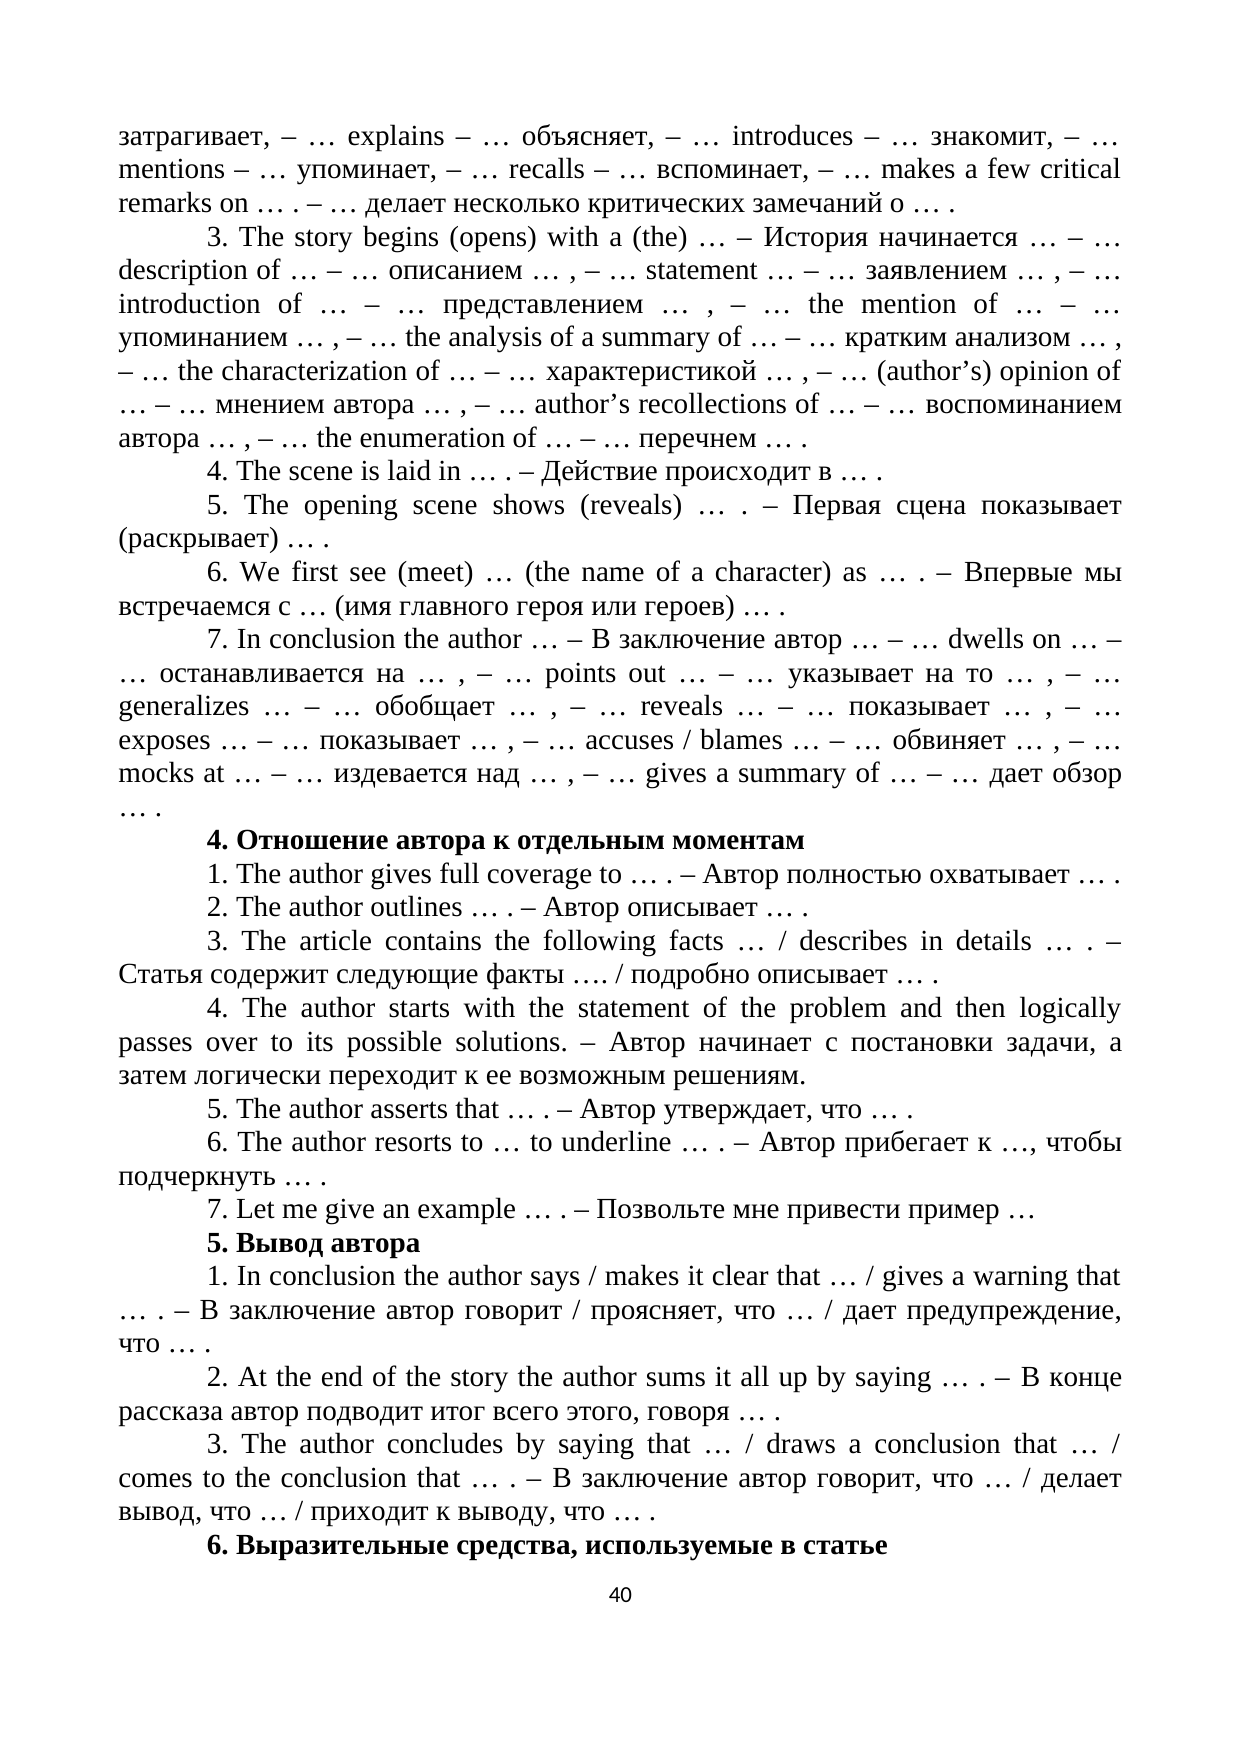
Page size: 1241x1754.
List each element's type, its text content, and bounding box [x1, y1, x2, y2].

text 4. The scene is laid in … . – Действие происходит в … . [118, 453, 1122, 487]
text 5. The opening scene shows (reveals) … . – Первая сцена показывает (раскрывает) … . [118, 487, 1122, 554]
text 6. Выразительные средства, используемые в статье [118, 1527, 1122, 1560]
text 1. In conclusion the author says / makes it clear that … / gives a warning that … . – В заключение автор говорит / проясняет, что … / дает предупреждение, что … . [118, 1258, 1122, 1359]
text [118, 118, 1122, 219]
text 6. The author resorts to … to underline … . – Автор прибегает к …, чтобы подчеркнуть … . [118, 1124, 1122, 1191]
text 3. The article contains the following facts … / describes in details … . – Статья содержит следующие факты …. / подробно описывает … . [118, 923, 1122, 990]
text 7. In conclusion the author … – В заключение автор … – … dwells on … – … останавливается на … , – … points out … – … указывает на то … , – … generalizes … – … обобщает … , – … reveals … – … показывает … , – … exposes … – … показывает … , – … accuses / blames … – … обвиняет … , – … mocks at … – … издевается над … , – … gives a summary of … – … дает обзор … . [118, 621, 1122, 822]
text 3. The author concludes by saying that … / draws a conclusion that … / comes to the conclusion that … . – В заключение автор говорит, что … / делает вывод, что … / приходит к выводу, что … . [118, 1426, 1122, 1527]
text 3. The story begins (opens) with a (the) … – История начинается … – … description of … – … описанием … , – … statement … – … заявлением … , – … introduction of … – … представлением … , – … the mention of … – … упоминанием … , – … the analysis of a summary of … – … кратким анализом … , – … the characterization of … – … характеристикой … , – … (author’s) opinion of … – … мнением автора … , – … author’s recollections of … – … воспоминанием автора … , – … the enumeration of … – … перечнем … . [118, 219, 1122, 453]
text 5. Вывод автора [118, 1225, 1122, 1258]
text 2. The author outlines … . – Автор описывает … . [118, 889, 1122, 923]
text 4. Отношение автора к отдельным моментам [118, 822, 1122, 856]
text 4. The author starts with the statement of the problem and then logically passes over to its possible solutions. – Автор начинает с постановки задачи, а затем логически переходит к ее возможным решениям. [118, 990, 1122, 1091]
text 5. The author asserts that … . – Автор утверждает, что … . [118, 1091, 1122, 1124]
text 7. Let me give an example … . – Позвольте мне привести пример … [118, 1191, 1122, 1225]
text 1. The author gives full coverage to … . – Автор полностью охватывает … . [118, 856, 1122, 889]
text 2. At the end of the story the author sums it all up by saying … . – В конце рассказа автор подводит итог всего этого, говоря … . [118, 1359, 1122, 1426]
text 6. We first see (meet) … (the name of a character) as … . – Впервые мы встречаемся с … (имя главного героя или героев) … . [118, 554, 1122, 621]
